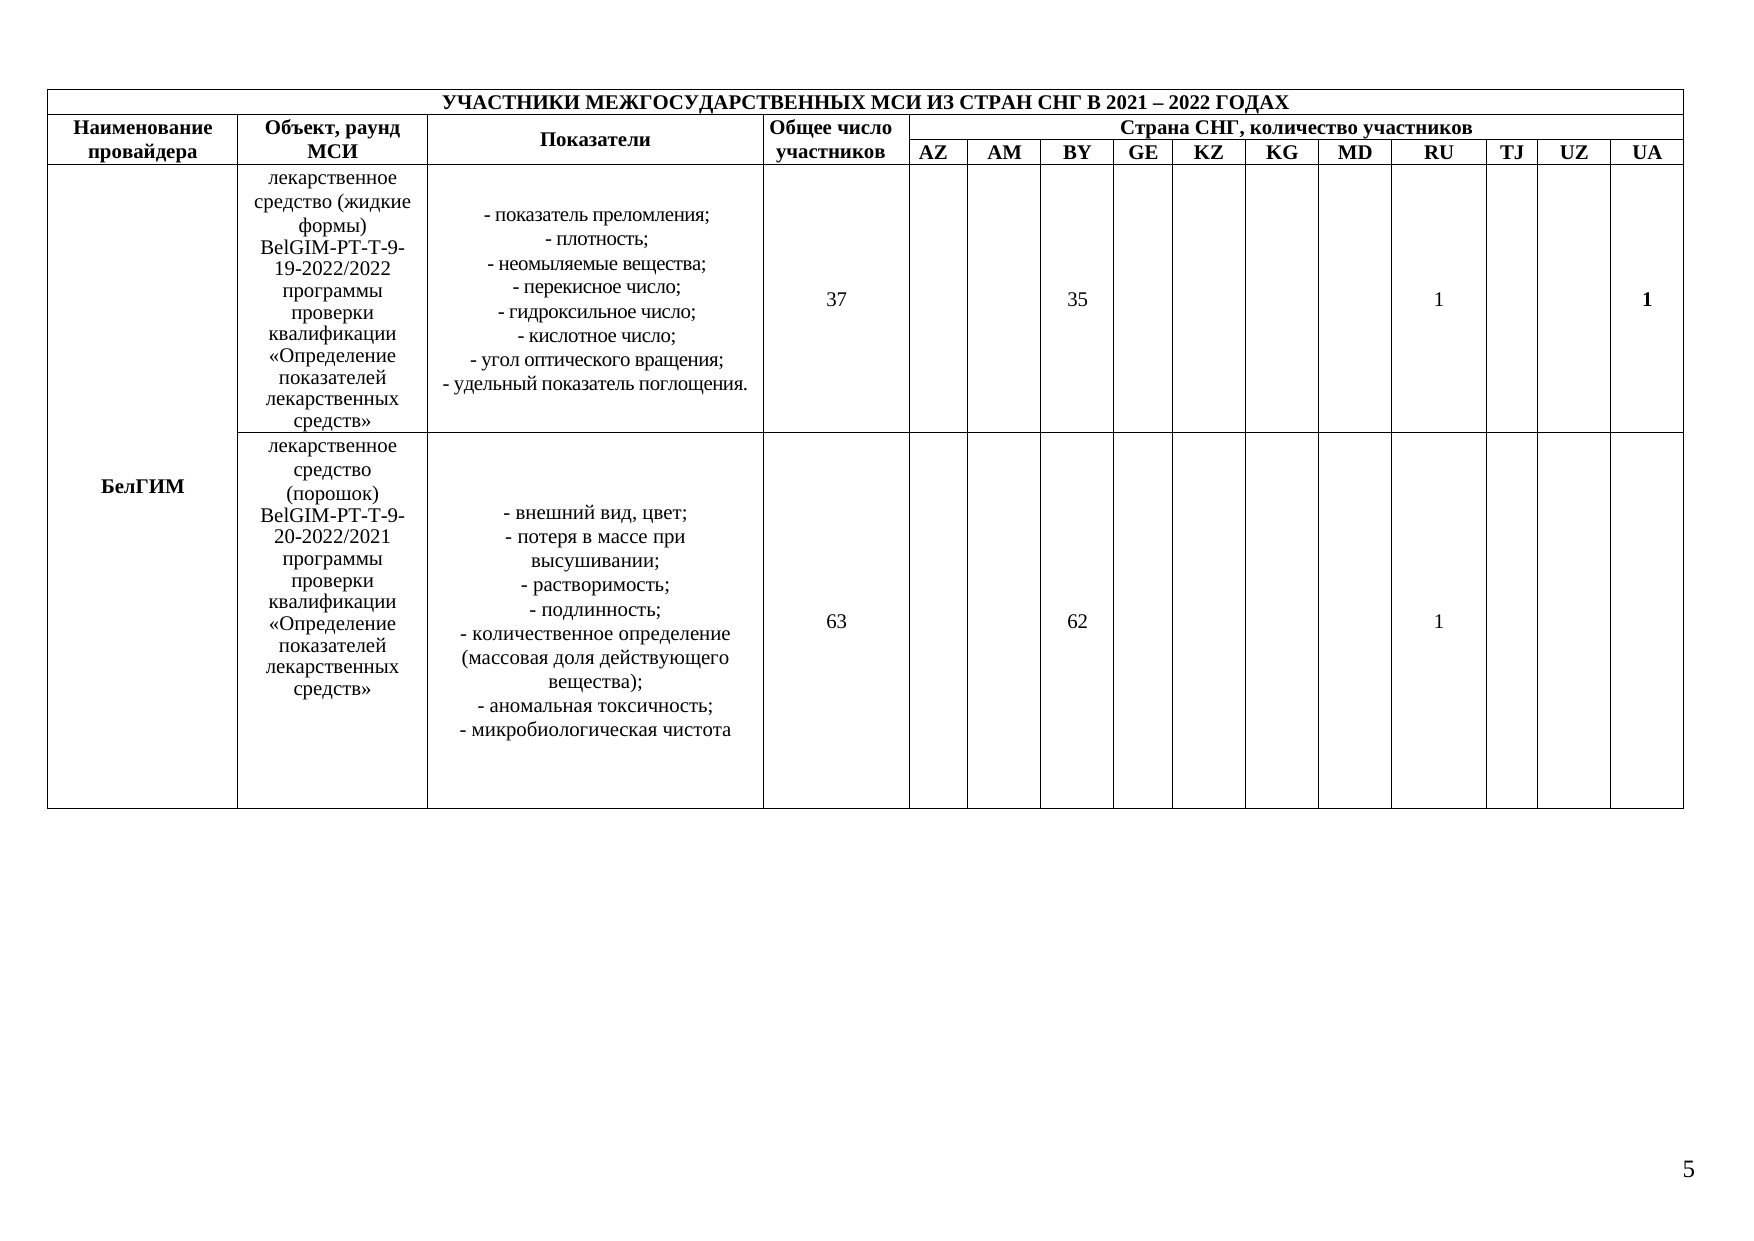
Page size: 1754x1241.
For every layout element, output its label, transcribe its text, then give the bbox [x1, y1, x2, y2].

table_cell [1611, 433, 1683, 808]
table_cell 1 [1392, 433, 1486, 808]
table_cell [1114, 165, 1172, 432]
table_cell [1319, 433, 1391, 808]
table_cell [910, 433, 967, 808]
table_cell 1 [1611, 165, 1683, 432]
table_cell [968, 433, 1040, 808]
table_cell [1173, 433, 1245, 808]
table_cell BY [1041, 140, 1113, 164]
table_cell [1246, 433, 1318, 808]
table_cell Страна СНГ, количество участников [910, 115, 1683, 139]
table_cell [1487, 165, 1537, 432]
table_cell [1319, 165, 1391, 432]
table_cell 37 [764, 165, 909, 432]
table_cell лекарственное средство (жидкие формы) BelGIM-PT-T-9-19-2022/2022 программы проверки квалификации «Определение показателей лекарственных средств» [238, 165, 427, 432]
table_cell БелГИМ [48, 165, 237, 808]
table_cell Объект, раунд МСИ [238, 115, 427, 164]
table_cell 63 [764, 433, 909, 808]
table_cell UA [1611, 140, 1683, 164]
table_cell [910, 165, 967, 432]
table_cell 1 [1392, 165, 1486, 432]
table_cell [1173, 165, 1245, 432]
table_cell [1538, 165, 1610, 432]
table_cell [968, 165, 1040, 432]
table_cell UZ [1538, 140, 1610, 164]
table_cell - внешний вид, цвет; - потеря в массе при высушивании; - растворимость; - подлинность; - количественное определение (массовая доля действующего вещества); - аномальная токсичность; - микробиологическая чистота [428, 433, 763, 808]
table_cell KG [1246, 140, 1318, 164]
table_cell Общее число участников [764, 115, 909, 164]
table_cell GE [1114, 140, 1172, 164]
table_cell [1487, 433, 1537, 808]
table_cell - показатель преломления; - плотность; - неомыляемые вещества; - перекисное число; - гидроксильное число; - кислотное число; - угол оптического вращения; - удельный показатель поглощения. [428, 165, 763, 432]
table_cell RU [1392, 140, 1486, 164]
table_cell AM [968, 140, 1040, 164]
table_cell [1538, 433, 1610, 808]
table_cell 62 [1041, 433, 1113, 808]
table_cell Показатели [428, 115, 763, 164]
table_cell MD [1319, 140, 1391, 164]
table_cell TJ [1487, 140, 1537, 164]
table_cell Наименование провайдера [48, 115, 237, 164]
table_cell AZ [910, 140, 967, 164]
table_cell [1246, 165, 1318, 432]
table_cell лекарственное средство (порошок) BelGIM-PT-T-9-20-2022/2021 программы проверки квалификации «Определение показателей лекарственных средств» [238, 433, 427, 808]
table_header УЧАСТНИКИ МЕЖГОСУДАРСТВЕННЫХ МСИ ИЗ СТРАН СНГ В 2021 – 2022 ГОДАХ [48, 90, 1683, 114]
table_cell 35 [1041, 165, 1113, 432]
table_cell KZ [1173, 140, 1245, 164]
table_cell [1114, 433, 1172, 808]
